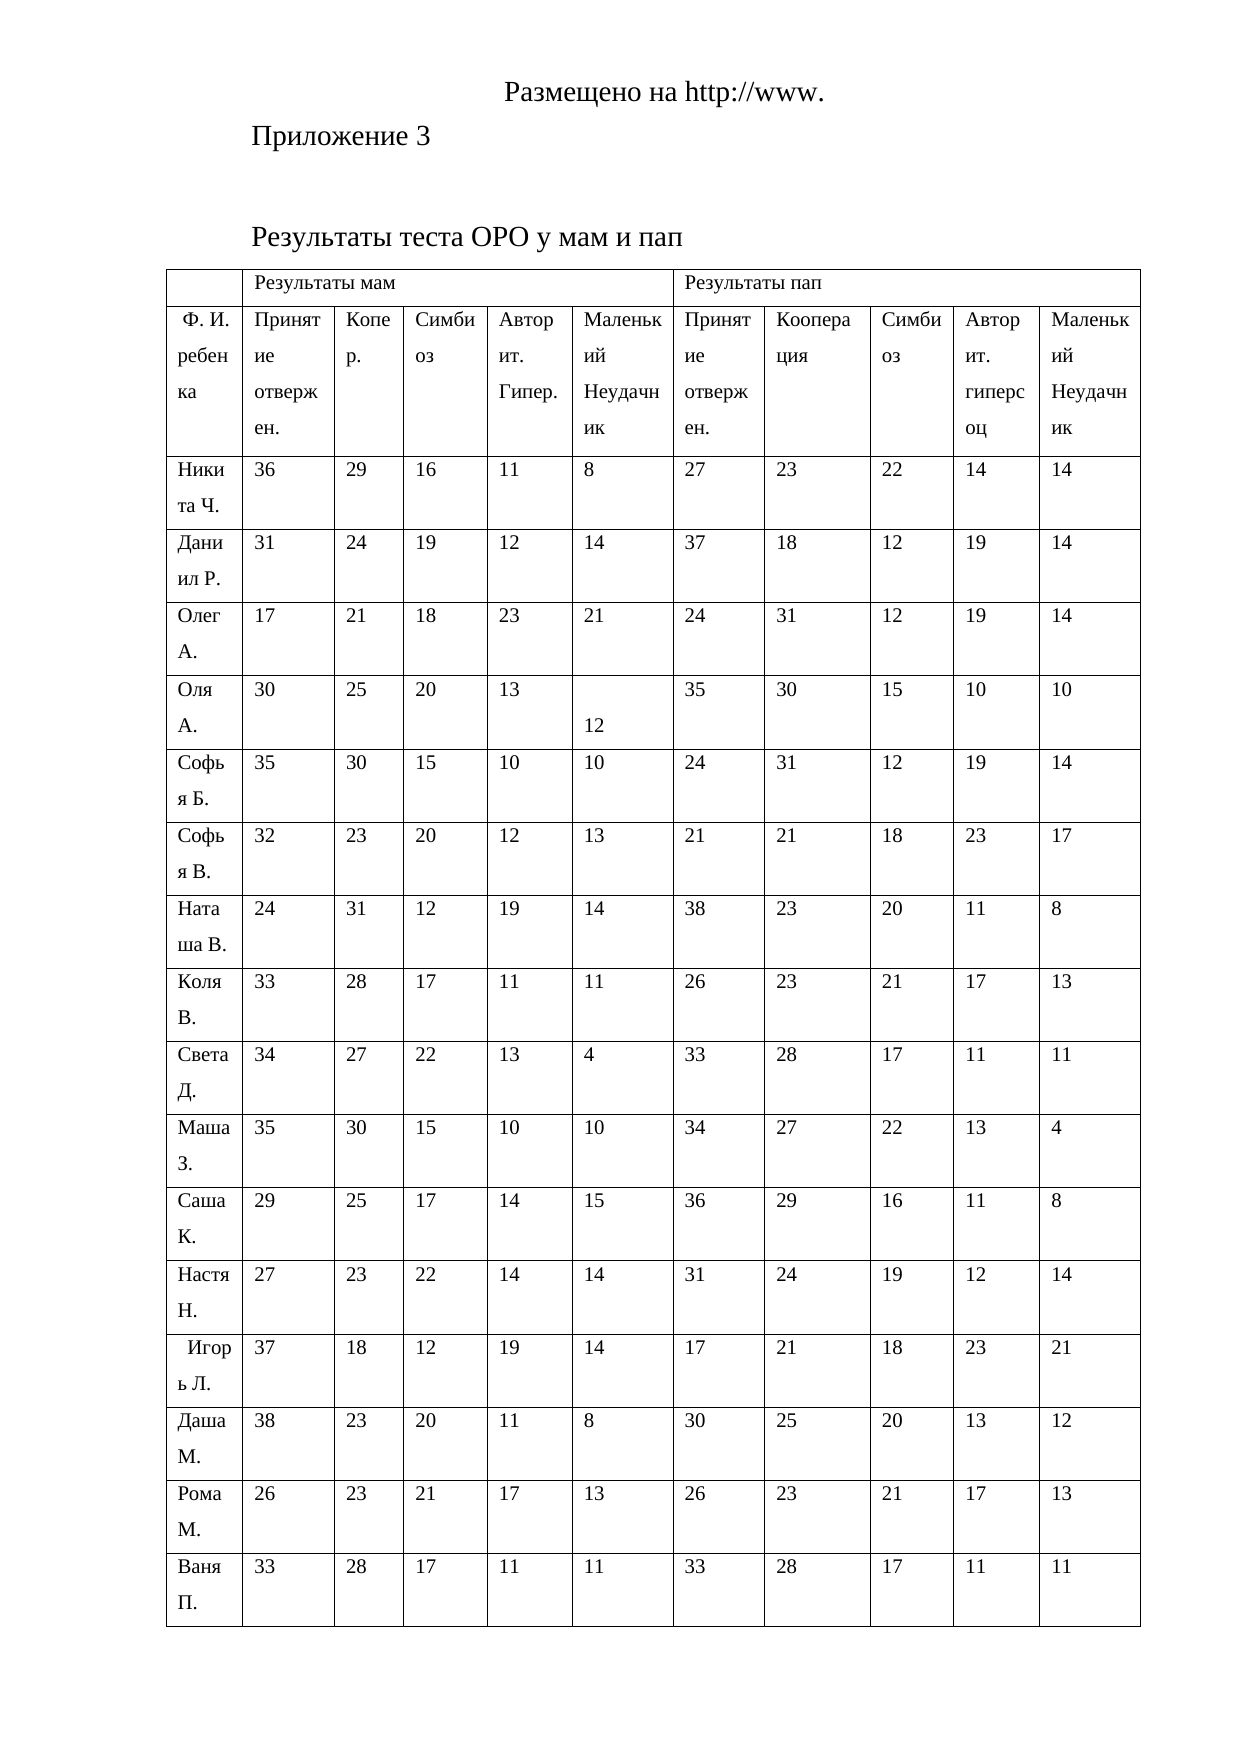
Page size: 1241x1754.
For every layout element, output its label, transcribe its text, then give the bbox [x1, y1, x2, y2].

table_cell 11 [954, 1554, 1039, 1626]
table_cell 16 [871, 1188, 953, 1260]
table_cell 12 [404, 896, 487, 968]
table_cell 14 [573, 1261, 673, 1333]
table_cell 31 [765, 603, 870, 675]
table_cell 28 [765, 1554, 870, 1626]
table_cell 30 [335, 1115, 403, 1187]
table_cell 23 [765, 1481, 870, 1553]
table_cell 23 [765, 896, 870, 968]
table_cell 10 [954, 676, 1039, 748]
table_cell 30 [674, 1408, 764, 1480]
table_cell 11 [573, 969, 673, 1041]
table_cell 13 [488, 1042, 572, 1114]
table_cell 23 [335, 1261, 403, 1333]
table_cell 21 [404, 1481, 487, 1553]
table_cell 21 [674, 823, 764, 895]
table_header [167, 270, 242, 306]
table_cell 35 [243, 1115, 334, 1187]
table_cell 27 [674, 457, 764, 529]
table_cell Симбиоз [871, 307, 953, 456]
table_cell 15 [573, 1188, 673, 1260]
table_cell 31 [674, 1261, 764, 1333]
table_cell 8 [573, 457, 673, 529]
table_cell 37 [243, 1335, 334, 1407]
table_cell 17 [871, 1042, 953, 1114]
table_cell 12 [871, 750, 953, 822]
table_cell 12 [488, 530, 572, 602]
table_cell 30 [335, 750, 403, 822]
table_cell 30 [765, 676, 870, 748]
table_cell 33 [674, 1554, 764, 1626]
table_cell 8 [1040, 1188, 1140, 1260]
table_cell 27 [243, 1261, 334, 1333]
table_cell 21 [1040, 1335, 1140, 1407]
table_cell 29 [335, 457, 403, 529]
table_cell Даша М. [167, 1408, 242, 1480]
table_cell 19 [488, 896, 572, 968]
table_cell Симбиоз [404, 307, 487, 456]
table_cell 17 [871, 1554, 953, 1626]
table_cell Никита Ч. [167, 457, 242, 529]
table_cell Ваня П. [167, 1554, 242, 1626]
table_cell Рома М. [167, 1481, 242, 1553]
table_cell 31 [243, 530, 334, 602]
table_cell 14 [488, 1261, 572, 1333]
table_cell 25 [335, 676, 403, 748]
table_cell 24 [674, 750, 764, 822]
table_cell 33 [243, 1554, 334, 1626]
table_cell 28 [335, 1554, 403, 1626]
table_cell 12 [954, 1261, 1039, 1333]
table_cell 20 [404, 1408, 487, 1480]
table_cell Копер. [335, 307, 403, 456]
table_cell 11 [1040, 1042, 1140, 1114]
table_cell 23 [335, 1481, 403, 1553]
table_cell 19 [954, 603, 1039, 675]
table_cell 23 [765, 969, 870, 1041]
table_cell 38 [243, 1408, 334, 1480]
table_cell Софья В. [167, 823, 242, 895]
table_cell 14 [1040, 530, 1140, 602]
table_cell 24 [674, 603, 764, 675]
table_cell 10 [488, 1115, 572, 1187]
table_cell 32 [243, 823, 334, 895]
table_cell 16 [404, 457, 487, 529]
table_cell 13 [488, 676, 572, 748]
table_cell Маленький Неудачник [573, 307, 673, 456]
table_cell 27 [335, 1042, 403, 1114]
table_cell Света Д. [167, 1042, 242, 1114]
table_cell 23 [488, 603, 572, 675]
table_cell 22 [404, 1261, 487, 1333]
table_cell 25 [765, 1408, 870, 1480]
table_cell Наташа В. [167, 896, 242, 968]
text Приложение 3 [177, 118, 1152, 152]
table_cell 36 [243, 457, 334, 529]
table_header Результаты мам [243, 270, 673, 306]
table_cell Коля В. [167, 969, 242, 1041]
table_cell 10 [1040, 676, 1140, 748]
table_cell 23 [335, 1408, 403, 1480]
table_cell Оля А. [167, 676, 242, 748]
table_cell Маленький Неудачник [1040, 307, 1140, 456]
table_cell 14 [1040, 750, 1140, 822]
table_cell 19 [871, 1261, 953, 1333]
table_cell 11 [488, 1408, 572, 1480]
table_cell 11 [488, 969, 572, 1041]
table_cell Саша К. [167, 1188, 242, 1260]
table_cell 21 [871, 969, 953, 1041]
table_cell Кооперация [765, 307, 870, 456]
table_cell 23 [954, 823, 1039, 895]
table_cell 15 [404, 750, 487, 822]
table_cell Игорь Л. [167, 1335, 242, 1407]
table_cell 19 [954, 750, 1039, 822]
text Результаты теста ОРО у мам и пап [177, 219, 1152, 252]
table_cell 11 [1040, 1554, 1140, 1626]
table_cell 14 [1040, 1261, 1140, 1333]
table_cell 18 [871, 823, 953, 895]
table_cell 21 [765, 823, 870, 895]
table_cell 22 [404, 1042, 487, 1114]
table_cell 35 [674, 676, 764, 748]
table_cell 13 [1040, 969, 1140, 1041]
table_cell 19 [488, 1335, 572, 1407]
table_cell 21 [335, 603, 403, 675]
table_cell 20 [404, 823, 487, 895]
table_cell 21 [765, 1335, 870, 1407]
table_cell 23 [954, 1335, 1039, 1407]
table_cell Ф. И. ребенка [167, 307, 242, 456]
table_cell 18 [871, 1335, 953, 1407]
table_cell 25 [335, 1188, 403, 1260]
table_cell 18 [404, 603, 487, 675]
table_cell 35 [243, 750, 334, 822]
table_cell 14 [573, 1335, 673, 1407]
table_cell 38 [674, 896, 764, 968]
table_cell 21 [573, 603, 673, 675]
table_cell 10 [488, 750, 572, 822]
table_cell 12 [488, 823, 572, 895]
table_cell 15 [404, 1115, 487, 1187]
table_cell 14 [1040, 457, 1140, 529]
table_cell 31 [765, 750, 870, 822]
table_cell 12 [1040, 1408, 1140, 1480]
table_cell 4 [573, 1042, 673, 1114]
table_cell 22 [871, 457, 953, 529]
table_cell 14 [954, 457, 1039, 529]
table_cell 14 [573, 530, 673, 602]
table_cell 34 [674, 1115, 764, 1187]
table_cell Даниил Р. [167, 530, 242, 602]
table_cell 10 [573, 1115, 673, 1187]
table_cell 13 [1040, 1481, 1140, 1553]
table_cell 14 [573, 896, 673, 968]
table_cell Авторит. Гипер. [488, 307, 572, 456]
table_cell 24 [335, 530, 403, 602]
table_cell 14 [1040, 603, 1140, 675]
table_cell Принятие отвержен. [674, 307, 764, 456]
table_cell 17 [404, 1554, 487, 1626]
table_cell 22 [871, 1115, 953, 1187]
table_cell 34 [243, 1042, 334, 1114]
table_header Результаты пап [674, 270, 1140, 306]
table_cell Олег А. [167, 603, 242, 675]
table_cell 17 [954, 969, 1039, 1041]
table_cell 29 [243, 1188, 334, 1260]
table_cell 23 [765, 457, 870, 529]
table_cell 13 [954, 1408, 1039, 1480]
table_cell Настя Н. [167, 1261, 242, 1333]
table_cell 37 [674, 530, 764, 602]
table_cell 11 [954, 1042, 1039, 1114]
table_cell 14 [488, 1188, 572, 1260]
table_cell 11 [573, 1554, 673, 1626]
table_cell 13 [954, 1115, 1039, 1187]
table_cell 33 [243, 969, 334, 1041]
table_cell Авторит. гиперсоц [954, 307, 1039, 456]
table_cell 26 [243, 1481, 334, 1553]
table_cell 17 [404, 969, 487, 1041]
table_cell 17 [954, 1481, 1039, 1553]
table_cell 11 [488, 1554, 572, 1626]
table_cell 26 [674, 969, 764, 1041]
table_cell 18 [765, 530, 870, 602]
table_cell 31 [335, 896, 403, 968]
table_cell 13 [573, 1481, 673, 1553]
table_cell 28 [335, 969, 403, 1041]
table_cell 18 [335, 1335, 403, 1407]
table_cell 15 [871, 676, 953, 748]
table_cell 12 [573, 676, 673, 748]
table_cell 12 [404, 1335, 487, 1407]
table_cell 17 [488, 1481, 572, 1553]
table_cell 11 [488, 457, 572, 529]
table_cell 24 [243, 896, 334, 968]
table_cell 17 [1040, 823, 1140, 895]
table_cell 21 [871, 1481, 953, 1553]
table_cell 11 [954, 896, 1039, 968]
table_cell 33 [674, 1042, 764, 1114]
table_cell 20 [871, 896, 953, 968]
table_cell 17 [243, 603, 334, 675]
table_cell 36 [674, 1188, 764, 1260]
table_cell 12 [871, 530, 953, 602]
table_cell Софья Б. [167, 750, 242, 822]
table_cell 13 [573, 823, 673, 895]
table_cell 11 [954, 1188, 1039, 1260]
table_cell 27 [765, 1115, 870, 1187]
table_cell 10 [573, 750, 673, 822]
table_cell Принятие отвержен. [243, 307, 334, 456]
table_cell 8 [573, 1408, 673, 1480]
table_cell 17 [674, 1335, 764, 1407]
table_cell 19 [954, 530, 1039, 602]
table_cell 28 [765, 1042, 870, 1114]
table_cell 20 [871, 1408, 953, 1480]
table_cell 19 [404, 530, 487, 602]
table_cell 17 [404, 1188, 487, 1260]
table_cell 29 [765, 1188, 870, 1260]
table_cell 20 [404, 676, 487, 748]
table_cell 8 [1040, 896, 1140, 968]
table_cell 24 [765, 1261, 870, 1333]
table_cell 23 [335, 823, 403, 895]
table_cell 30 [243, 676, 334, 748]
table_cell 4 [1040, 1115, 1140, 1187]
table_cell Маша З. [167, 1115, 242, 1187]
table_cell 26 [674, 1481, 764, 1553]
table_cell 12 [871, 603, 953, 675]
